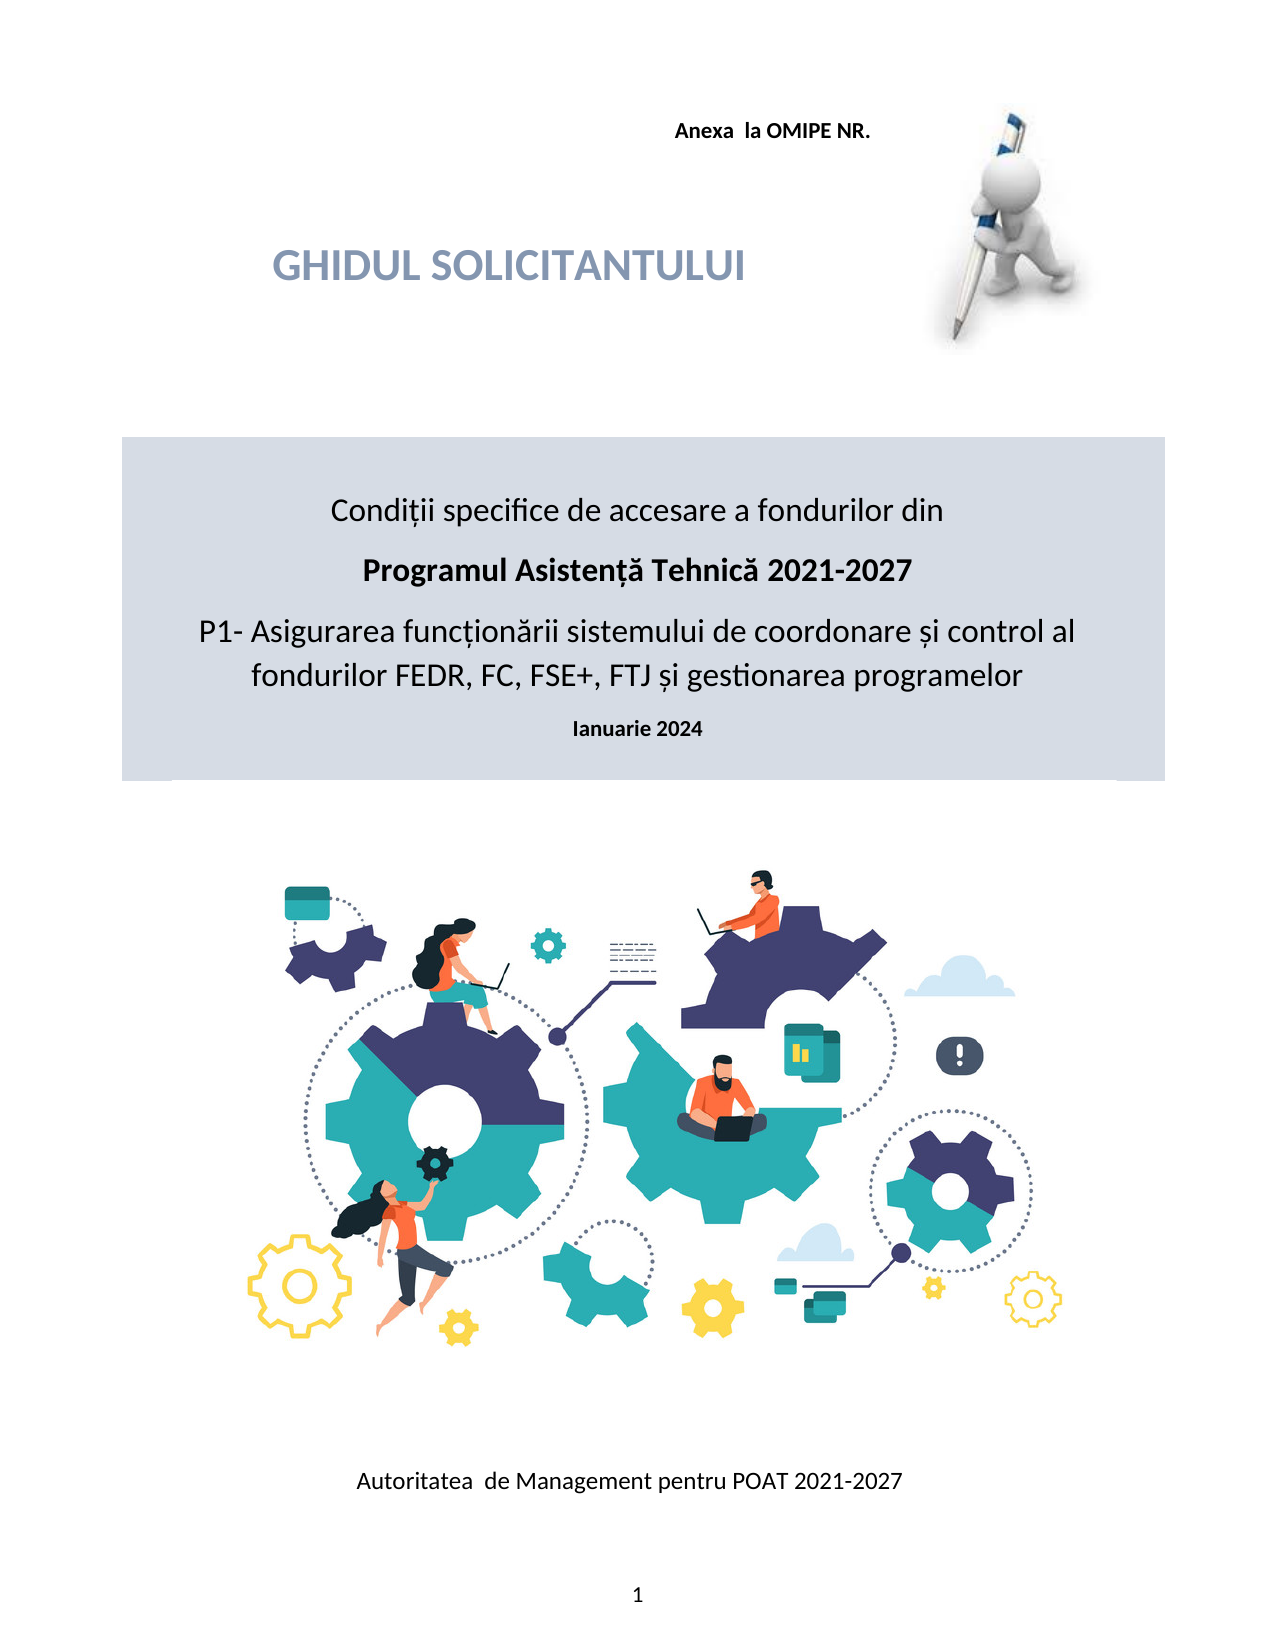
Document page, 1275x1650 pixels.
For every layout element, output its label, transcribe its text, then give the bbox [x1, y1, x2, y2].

picture [171, 780, 1117, 1415]
text GHIDUL SOLICITANTULUI [148, 236, 889, 292]
text P1- Asigurarea funcționării sistemului de coordonare şi control al fondurilor FEDR, FC, FSE+, FTJ şi gestionarea programelor [148, 610, 1127, 694]
picture [889, 103, 1144, 355]
text Programul Asistenţă Tehnică 2021-2027 [148, 549, 1127, 590]
text Ianuarie 2024 [148, 714, 1127, 742]
text Anexa la OMIPE NR. [148, 116, 889, 144]
text Condiţii specifice de accesare a fondurilor din [148, 489, 1127, 529]
